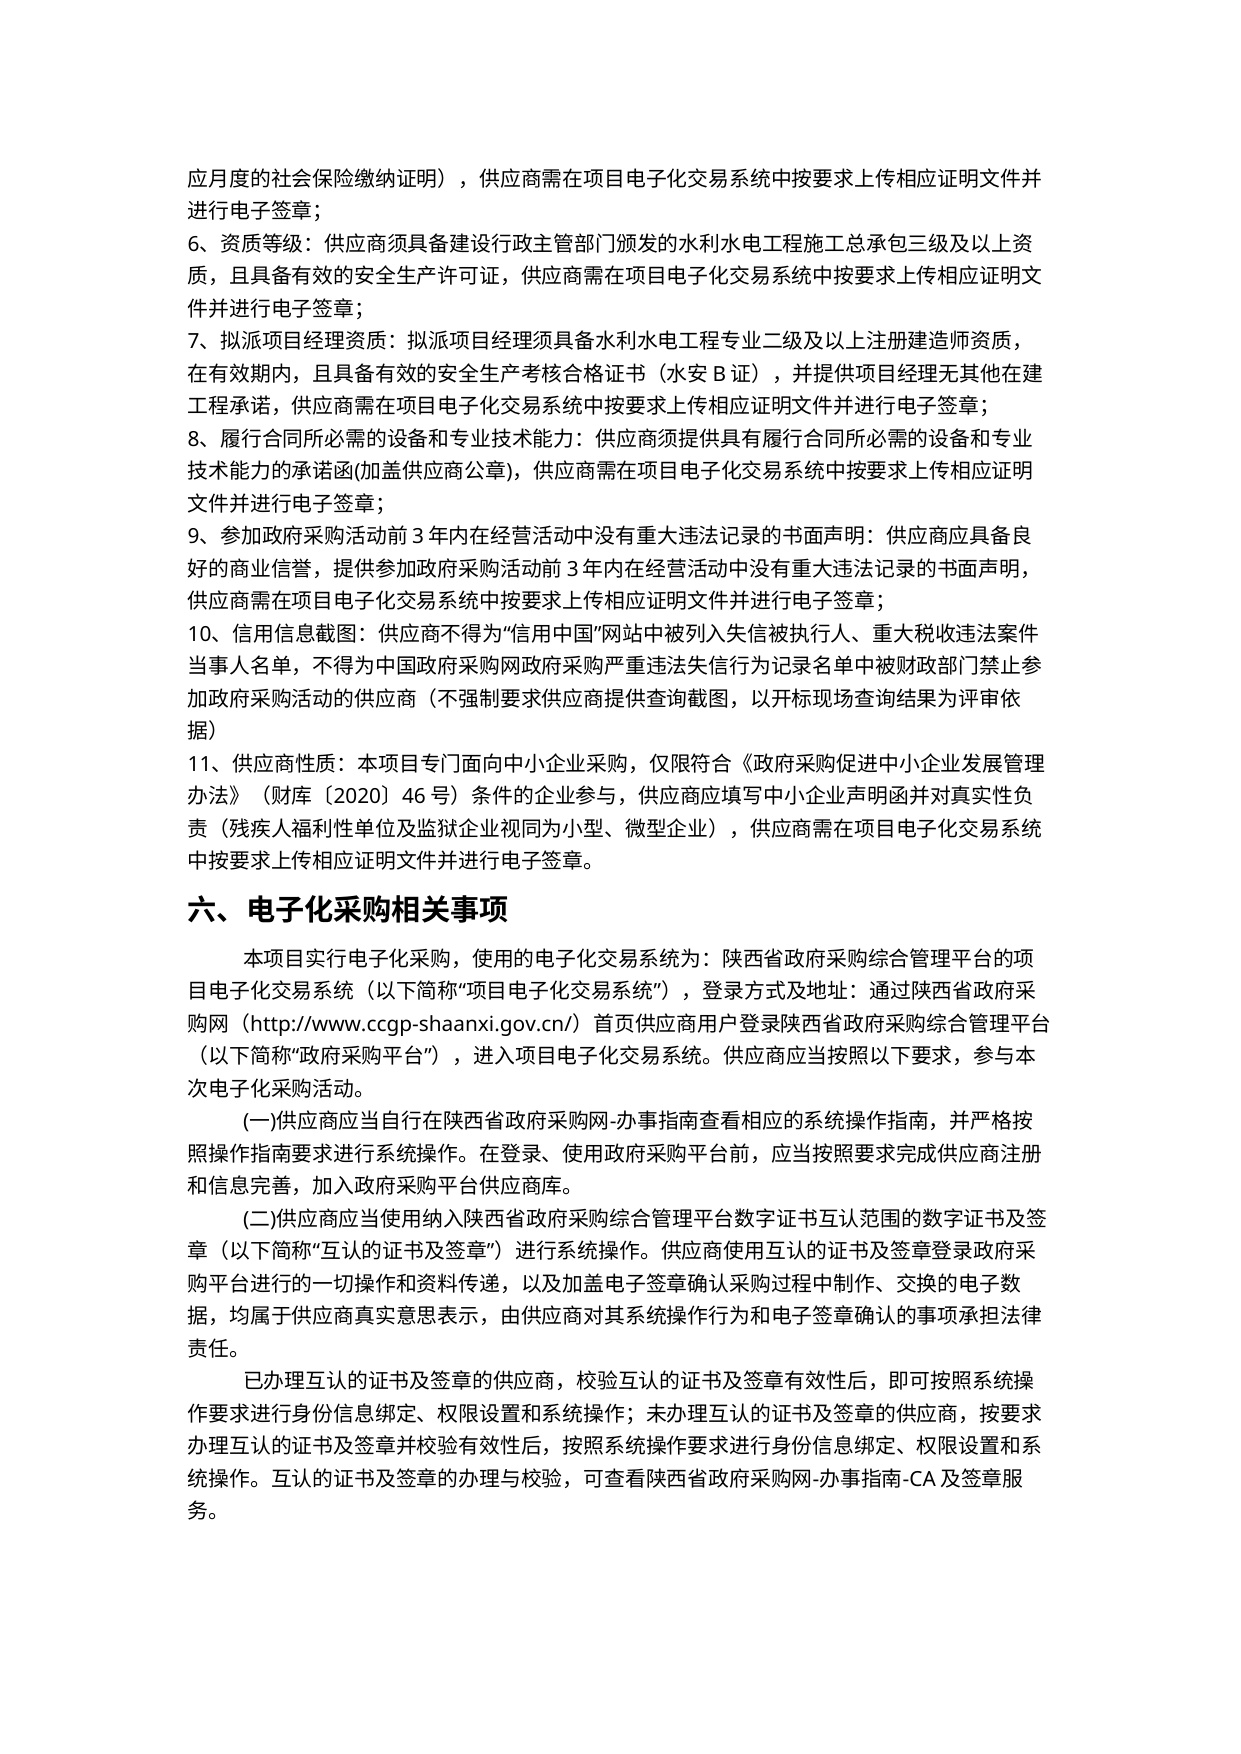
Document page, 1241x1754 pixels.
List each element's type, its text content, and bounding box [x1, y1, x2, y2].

text (一)供应商应当自行在陕西省政府采购网-办事指南查看相应的系统操作指南，并严格按照操作指南要求进行系统操作。在登录、使用政府采购平台前，应当按照要求完成供应商注册和信息完善，加入政府采购平台供应商库。 [187, 1104, 1053, 1202]
text 8、履行合同所必需的设备和专业技术能力：供应商须提供具有履行合同所必需的设备和专业技术能力的承诺函(加盖供应商公章)，供应商需在项目电子化交易系统中按要求上传相应证明文件并进行电子签章； [187, 422, 1053, 519]
text 6、资质等级：供应商须具备建设行政主管部门颁发的水利水电工程施工总承包三级及以上资质，且具备有效的安全生产许可证，供应商需在项目电子化交易系统中按要求上传相应证明文件并进行电子签章； [187, 227, 1053, 324]
text (二)供应商应当使用纳入陕西省政府采购综合管理平台数字证书互认范围的数字证书及签章（以下简称“互认的证书及签章”）进行系统操作。供应商使用互认的证书及签章登录政府采购平台进行的一切操作和资料传递，以及加盖电子签章确认采购过程中制作、交换的电子数据，均属于供应商真实意思表示，由供应商对其系统操作行为和电子签章确认的事项承担法律责任。 [187, 1202, 1053, 1364]
text 六、电子化采购相关事项 [187, 877, 1053, 942]
text 9、参加政府采购活动前3年内在经营活动中没有重大违法记录的书面声明：供应商应具备良好的商业信誉，提供参加政府采购活动前3年内在经营活动中没有重大违法记录的书面声明，供应商需在项目电子化交易系统中按要求上传相应证明文件并进行电子签章； [187, 519, 1053, 617]
text 10、信用信息截图：供应商不得为“信用中国”网站中被列入失信被执行人、重大税收违法案件当事人名单，不得为中国政府采购网政府采购严重违法失信行为记录名单中被财政部门禁止参加政府采购活动的供应商（不强制要求供应商提供查询截图，以开标现场查询结果为评审依据） [187, 617, 1053, 747]
text 11、供应商性质：本项目专门面向中小企业采购，仅限符合《政府采购促进中小企业发展管理办法》（财库〔2020〕46号）条件的企业参与，供应商应填写中小企业声明函并对真实性负责（残疾人福利性单位及监狱企业视同为小型、微型企业），供应商需在项目电子化交易系统中按要求上传相应证明文件并进行电子签章。 [187, 747, 1053, 877]
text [187, 162, 1053, 227]
text 7、拟派项目经理资质：拟派项目经理须具备水利水电工程专业二级及以上注册建造师资质，在有效期内，且具备有效的安全生产考核合格证书（水安B证），并提供项目经理无其他在建工程承诺，供应商需在项目电子化交易系统中按要求上传相应证明文件并进行电子签章； [187, 324, 1053, 422]
text 本项目实行电子化采购，使用的电子化交易系统为：陕西省政府采购综合管理平台的项目电子化交易系统（以下简称“项目电子化交易系统”），登录方式及地址：通过陕西省政府采购网（http://www.ccgp-shaanxi.gov.cn/）首页供应商用户登录陕西省政府采购综合管理平台（以下简称“政府采购平台”），进入项目电子化交易系统。供应商应当按照以下要求，参与本次电子化采购活动。 [187, 942, 1053, 1104]
text 已办理互认的证书及签章的供应商，校验互认的证书及签章有效性后，即可按照系统操作要求进行身份信息绑定、权限设置和系统操作；未办理互认的证书及签章的供应商，按要求办理互认的证书及签章并校验有效性后，按照系统操作要求进行身份信息绑定、权限设置和系统操作。互认的证书及签章的办理与校验，可查看陕西省政府采购网-办事指南-CA及签章服务。 [187, 1364, 1053, 1527]
